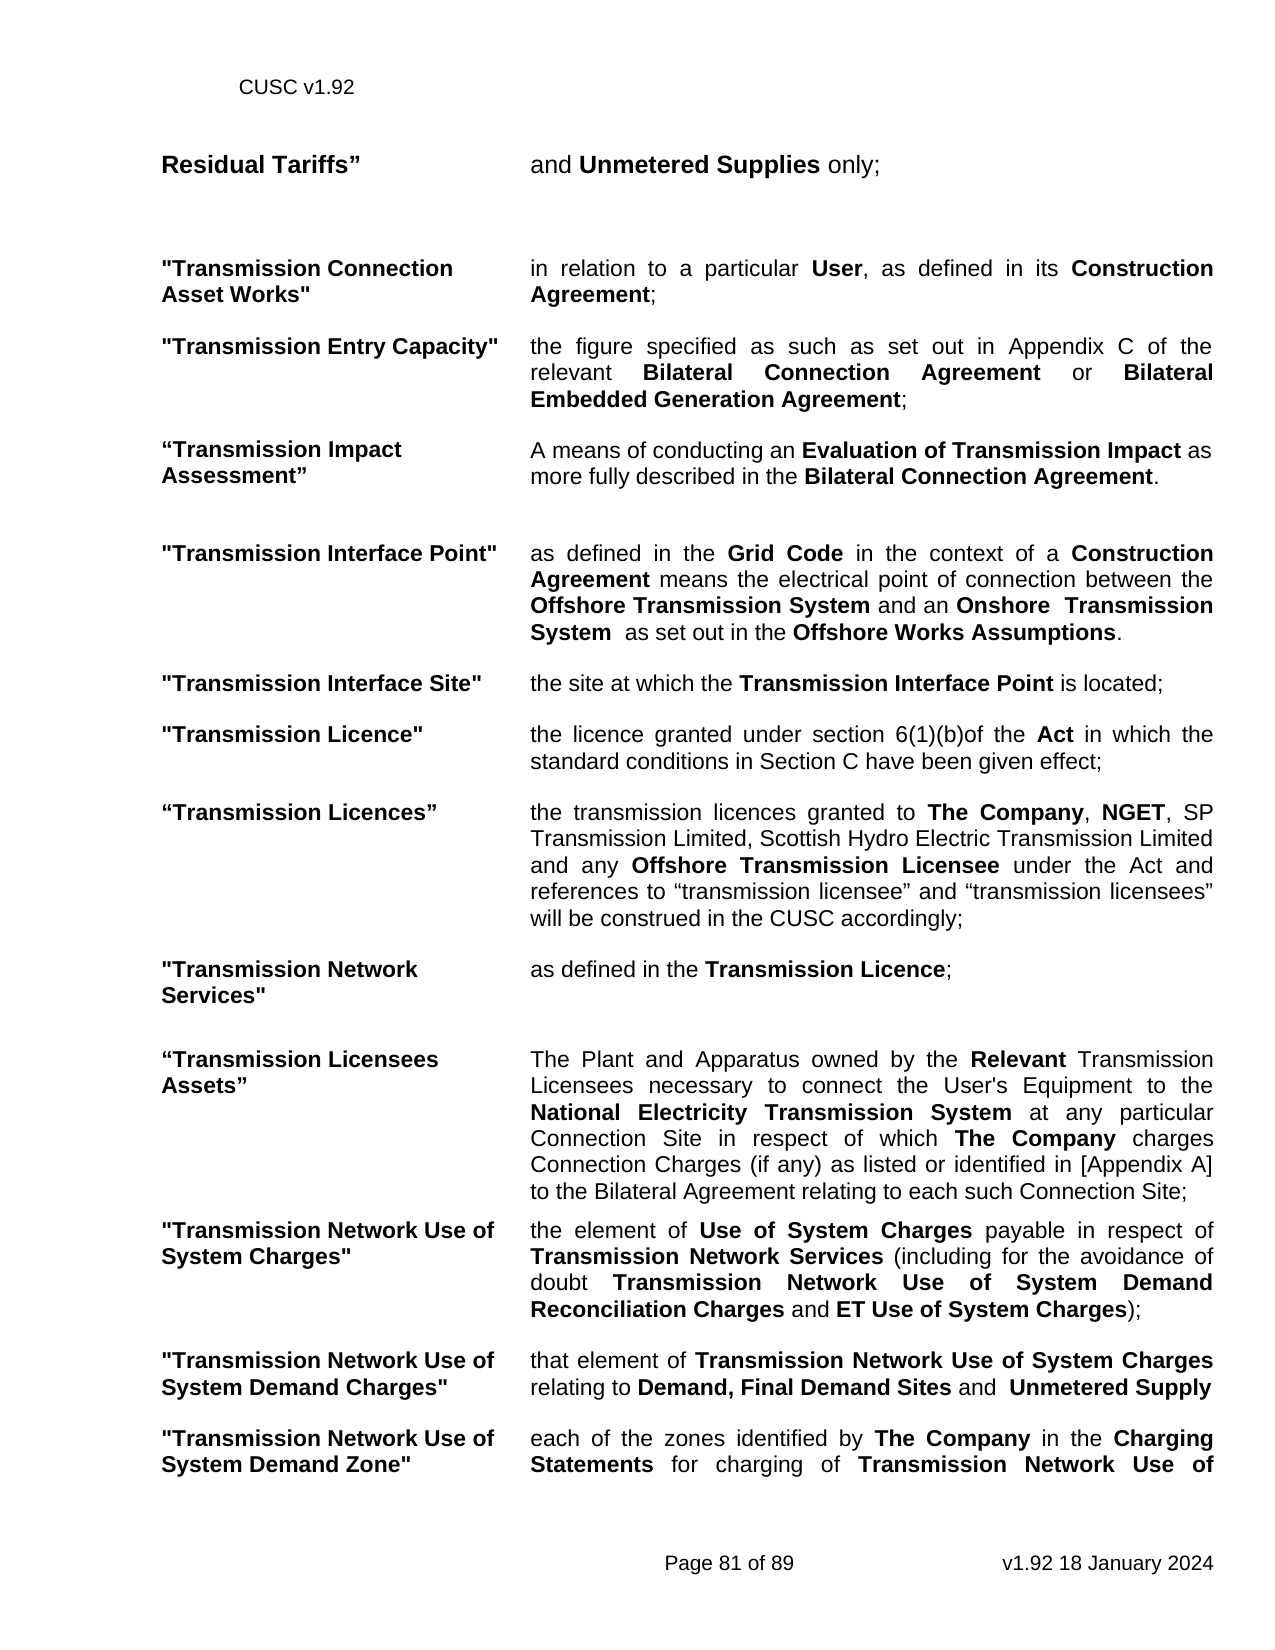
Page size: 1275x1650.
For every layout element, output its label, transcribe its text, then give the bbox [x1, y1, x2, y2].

table_cell the site at which the Transmission Interface Point is located; [519, 670, 1225, 721]
table_cell The Plant and Apparatus owned by the Relevant Transmission Licensees necessary to connect the User's Equipment to the National Electricity Transmission System at any particular Connection Site in respect of which The Company charges Connection Charges (if any) as listed or identified in [Appendix A] to the Bilateral Agreement relating to each such Connection Site; [519, 1034, 1225, 1217]
table_cell "Transmission Interface Point" [150, 540, 519, 670]
table_cell "Transmission Entry Capacity" “Transmission Impact Assessment” [150, 333, 519, 539]
table_cell "Transmission Interface Site" [150, 670, 519, 721]
table_cell the element of Use of System Charges payable in respect of Transmission Network Services (including for the avoidance of doubt Transmission Network Use of System Demand Reconciliation Charges and ET Use of System Charges); [519, 1217, 1225, 1347]
table_cell "Transmission Network Use of System Demand Charges" [150, 1347, 519, 1425]
table_cell "Transmission Network Services" [150, 956, 519, 1033]
table_cell “Transmission Licensees Assets” [150, 1034, 519, 1217]
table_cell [519, 1425, 1225, 1477]
table_cell as defined in the Grid Code in the context of a Construction Agreement means the electrical point of connection between the Offshore Transmission System and an Onshore Transmission System as set out in the Offshore Works Assumptions. [519, 540, 1225, 670]
table_cell the figure specified as such as set out in Appendix C of the relevant Bilateral Connection Agreement or Bilateral Embedded Generation Agreement; A means of conducting an Evaluation of Transmission Impact as more fully described in the Bilateral Connection Agreement. [519, 333, 1225, 539]
table_cell "Transmission Network Use of System Charges" [150, 1217, 519, 1347]
table_cell in relation to a particular User, as defined in its Construction Agreement; [519, 255, 1225, 333]
table_cell the licence granted under section 6(1)(b)of the Act in which the standard conditions in Section C have been given effect; [519, 721, 1225, 799]
table_cell as defined in the Transmission Licence; [519, 956, 1225, 1033]
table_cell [519, 150, 1225, 255]
table_cell that element of Transmission Network Use of System Charges relating to Demand, Final Demand Sites and Unmetered Supply [519, 1347, 1225, 1425]
table_cell "Transmission Connection Asset Works" [150, 255, 519, 333]
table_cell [150, 150, 519, 255]
table_cell the transmission licences granted to The Company, NGET, SP Transmission Limited, Scottish Hydro Electric Transmission Limited and any Offshore Transmission Licensee under the Act and references to “transmission licensee” and “transmission licensees” will be construed in the CUSC accordingly; [519, 799, 1225, 956]
table_cell “Transmission Licences” [150, 799, 519, 956]
table_cell "Transmission Licence" [150, 721, 519, 799]
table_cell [150, 1425, 519, 1477]
